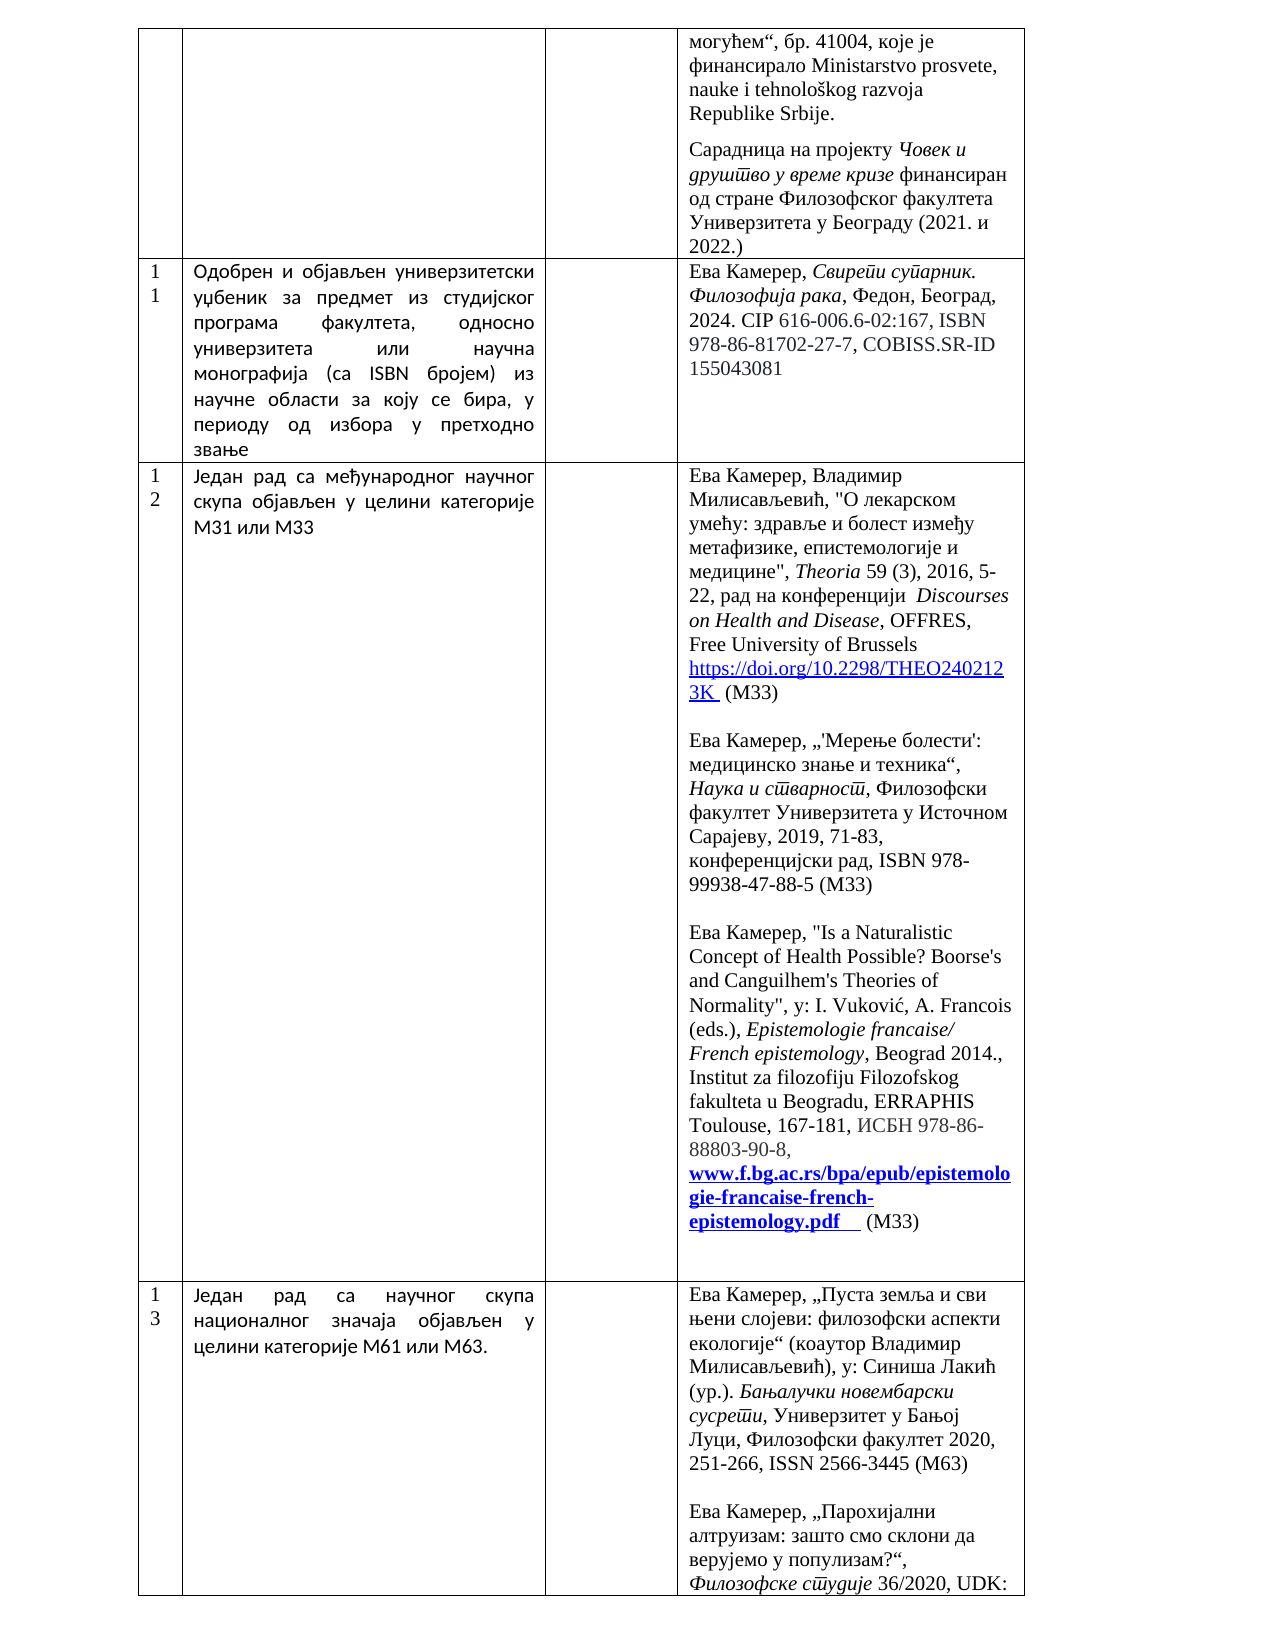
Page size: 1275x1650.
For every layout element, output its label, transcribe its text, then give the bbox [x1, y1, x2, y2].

table_cell [546, 1282, 677, 1595]
table_cell 13 [139, 1282, 182, 1595]
table_cell Ева Камерер, Владимир Милисављевић, "О лекарском умећу: здравље и болест између метафизике, епистемологије и медицине", Theoria 59 (3), 2016, 5-22, рад на конференцији Discourses on Health and Disease, OFFRES, Free University of Brussels https://doi.org/10.2298/THEO2402123K (M33) Ева Камерер, „'Мерење болести': медицинско знање и техника“, Наука и стварност, Филозофски факултет Универзитета у Источном Сарајеву, 2019, 71-83, конференцијски рад, ISBN 978-99938-47-88-5 (M33) Ева Камерер, "Is a Naturalistic Concept of Health Possible? Boorse's and Canguilhem's Theories of Normality", у: I. Vuković, A. Francois (eds.), Epistemologie francaise/ French epistemology, Beograd 2014., Institut za filozofiju Filozofskog fakulteta u Beogradu, ERRAPHIS Toulouse, 167-181, ИСБН 978-86-88803-90-8, www.f.bg.ac.rs/bpa/epub/epistemologie-francaise-french-epistemology.pdf (М33) [678, 463, 1024, 1281]
table_cell 11 [139, 259, 182, 462]
table_cell Један рад са међународног научног скупа објављен у целини категорије М31 или М33 [183, 463, 545, 1281]
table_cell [678, 29, 1024, 258]
table_cell 12 [139, 463, 182, 1281]
table_cell Ева Камерер, Свирепи супарник. Филозофија рака, Федон, Београд, 2024. CIP 616-006.6-02:167, ISBN 978-86-81702-27-7, COBISS.SR-ID 155043081 [678, 259, 1024, 462]
table_cell Одобрен и објављен универзитетски уџбеник за предмет из студијског програма факултета, односно универзитета или научна монографија (са ISBN бројем) из научне области за коју се бира, у периоду од избора у претходно звање [183, 259, 545, 462]
table_cell [546, 463, 677, 1281]
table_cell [183, 1282, 545, 1595]
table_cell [183, 29, 545, 258]
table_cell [678, 1282, 1024, 1595]
table_cell [546, 259, 677, 462]
table_cell [546, 29, 677, 258]
table_cell 10 [139, 29, 182, 258]
